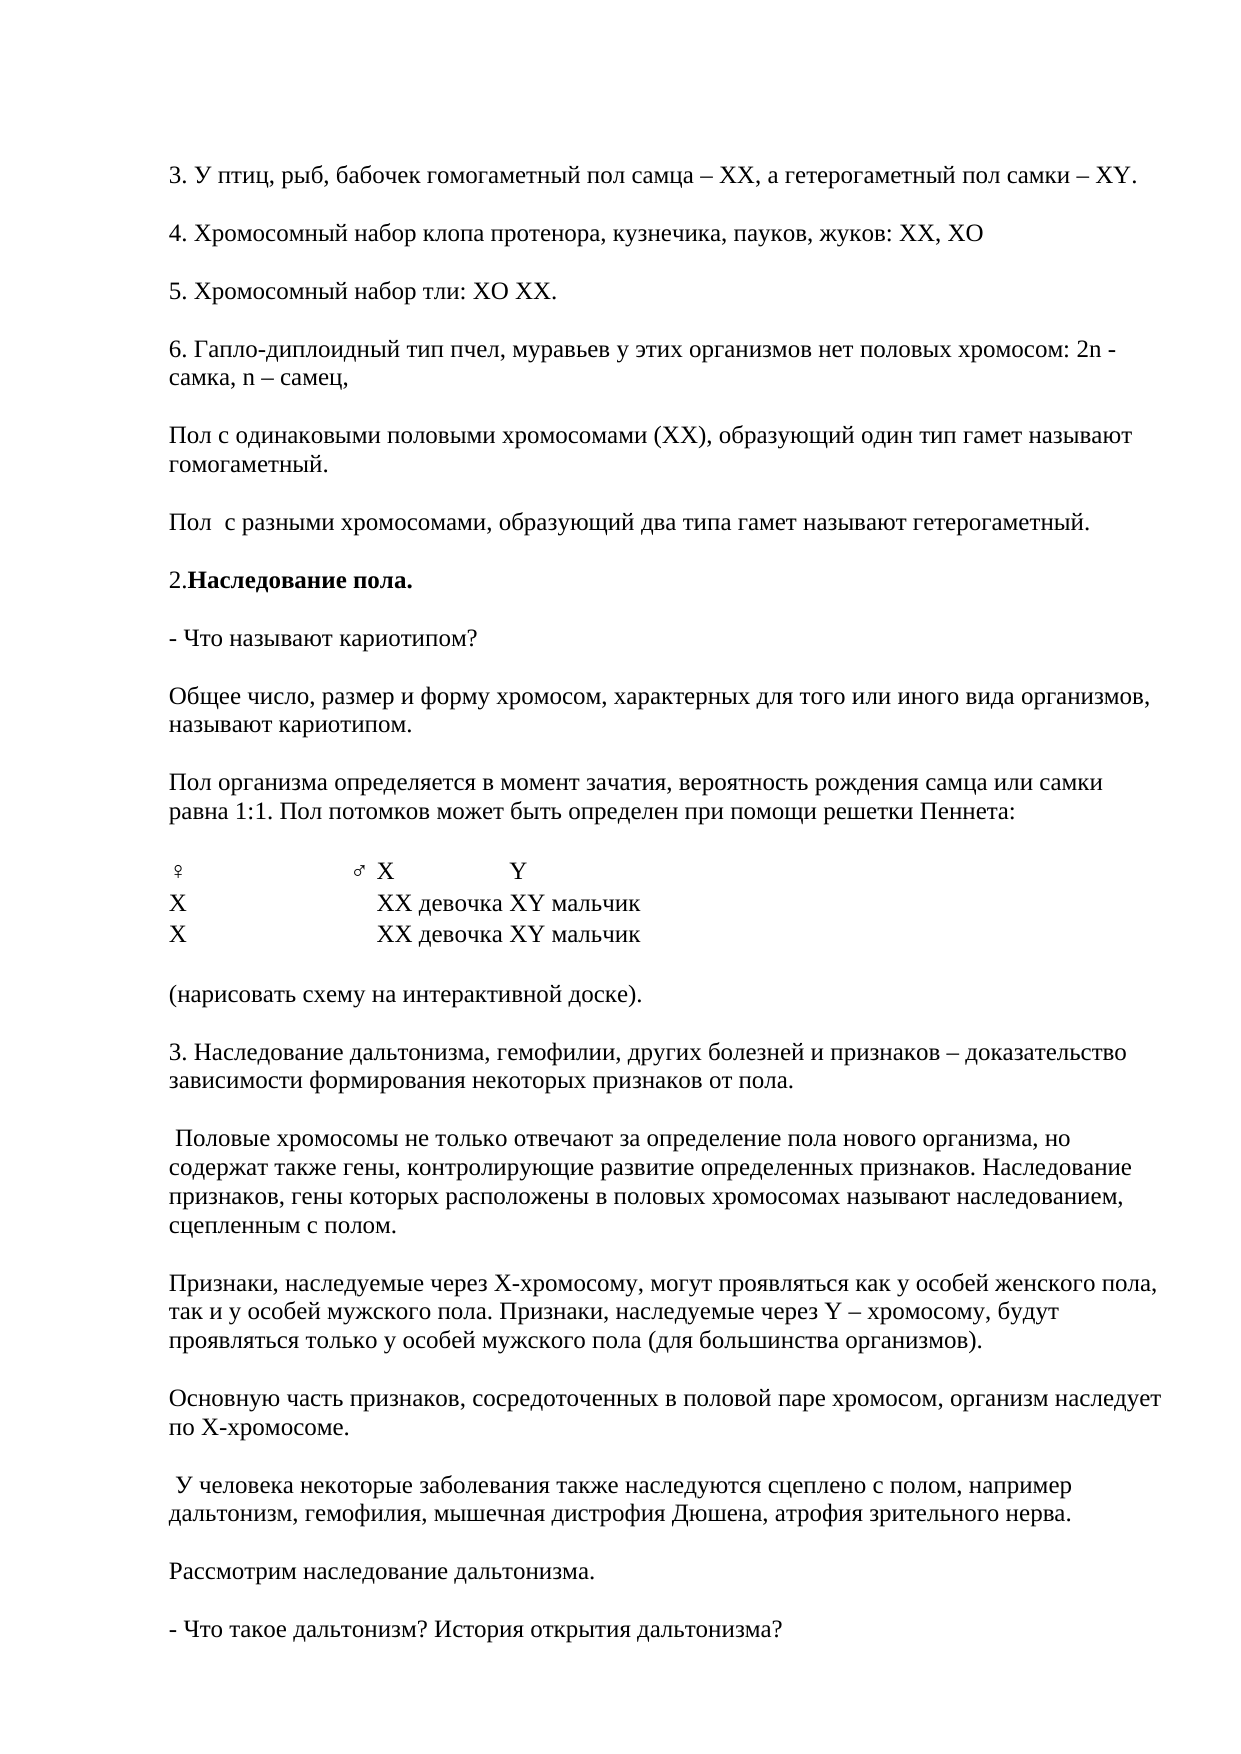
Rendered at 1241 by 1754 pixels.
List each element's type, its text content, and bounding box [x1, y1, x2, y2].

text У человека некоторые заболевания также наследуются сцеплено с полом, например дальтонизм, гемофилия, мышечная дистрофия Дюшена, атрофия зрительного нерва. [169, 1470, 1162, 1527]
text Половые хромосомы не только отвечают за определение пола нового организма, но содержат также гены, контролирующие развитие определенных признаков. Наследование признаков, гены которых расположены в половых хромосомах называют наследованием, сцепленным с полом. [169, 1123, 1162, 1238]
text - Что называют кариотипом? [169, 623, 1162, 652]
text 4. Хромосомный набор клопа протенора, кузнечика, пауков, жуков: XX, XO [169, 218, 1162, 247]
text Пол с разными хромосомами, образующий два типа гамет называют гетерогаметный. [169, 507, 1162, 536]
text 3. У птиц, рыб, бабочек гомогаметный пол самца – XX, а гетерогаметный пол самки – XY. [169, 160, 1162, 189]
table_cell XX девочка [375, 886, 508, 918]
table_header Y [508, 854, 647, 886]
text - Что такое дальтонизм? История открытия дальтонизма? [169, 1614, 1162, 1643]
table_cell XY мальчик [508, 918, 647, 950]
text Пол организма определяется в момент зачатия, вероятность рождения самца или самки равна 1:1. Пол потомков может быть определен при помощи решетки Пеннета: [169, 767, 1162, 825]
text Основную часть признаков, сосредоточенных в половой паре хромосом, организм наследует по Х-хромосоме. [169, 1383, 1162, 1441]
text Общее число, размер и форму хромосом, характерных для того или иного вида организмов, называют кариотипом. [169, 681, 1162, 738]
text 2.Наследование пола. [169, 565, 1162, 594]
text (нарисовать схему на интерактивной доске). [169, 979, 1162, 1008]
text 5. Хромосомный набор тли: XO XX. [169, 276, 1162, 304]
text Признаки, наследуемые через Х-хромосому, могут проявляться как у особей женского пола, так и у особей мужского пола. Признаки, наследуемые через Y – хромосому, будут проявляться только у особей мужского пола (для большинства организмов). [169, 1268, 1162, 1354]
table_header Х [375, 854, 508, 886]
table_cell XY мальчик [508, 886, 647, 918]
text 3. Наследование дальтонизма, гемофилии, других болезней и признаков – доказательство зависимости формирования некоторых признаков от пола. [169, 1037, 1162, 1094]
table_cell XX девочка [375, 918, 508, 950]
table_header ♀ ♂ [167, 854, 375, 886]
text Рассмотрим наследование дальтонизма. [169, 1556, 1162, 1585]
text Пол с одинаковыми половыми хромосомами (ХХ), образующий один тип гамет называют гомогаметный. [169, 420, 1162, 478]
table_cell X [167, 886, 375, 918]
table_cell X [167, 918, 375, 950]
text 6. Гапло-диплоидный тип пчел, муравьев у этих организмов нет половых хромосом: 2n -самка, n – самец, [169, 334, 1162, 391]
